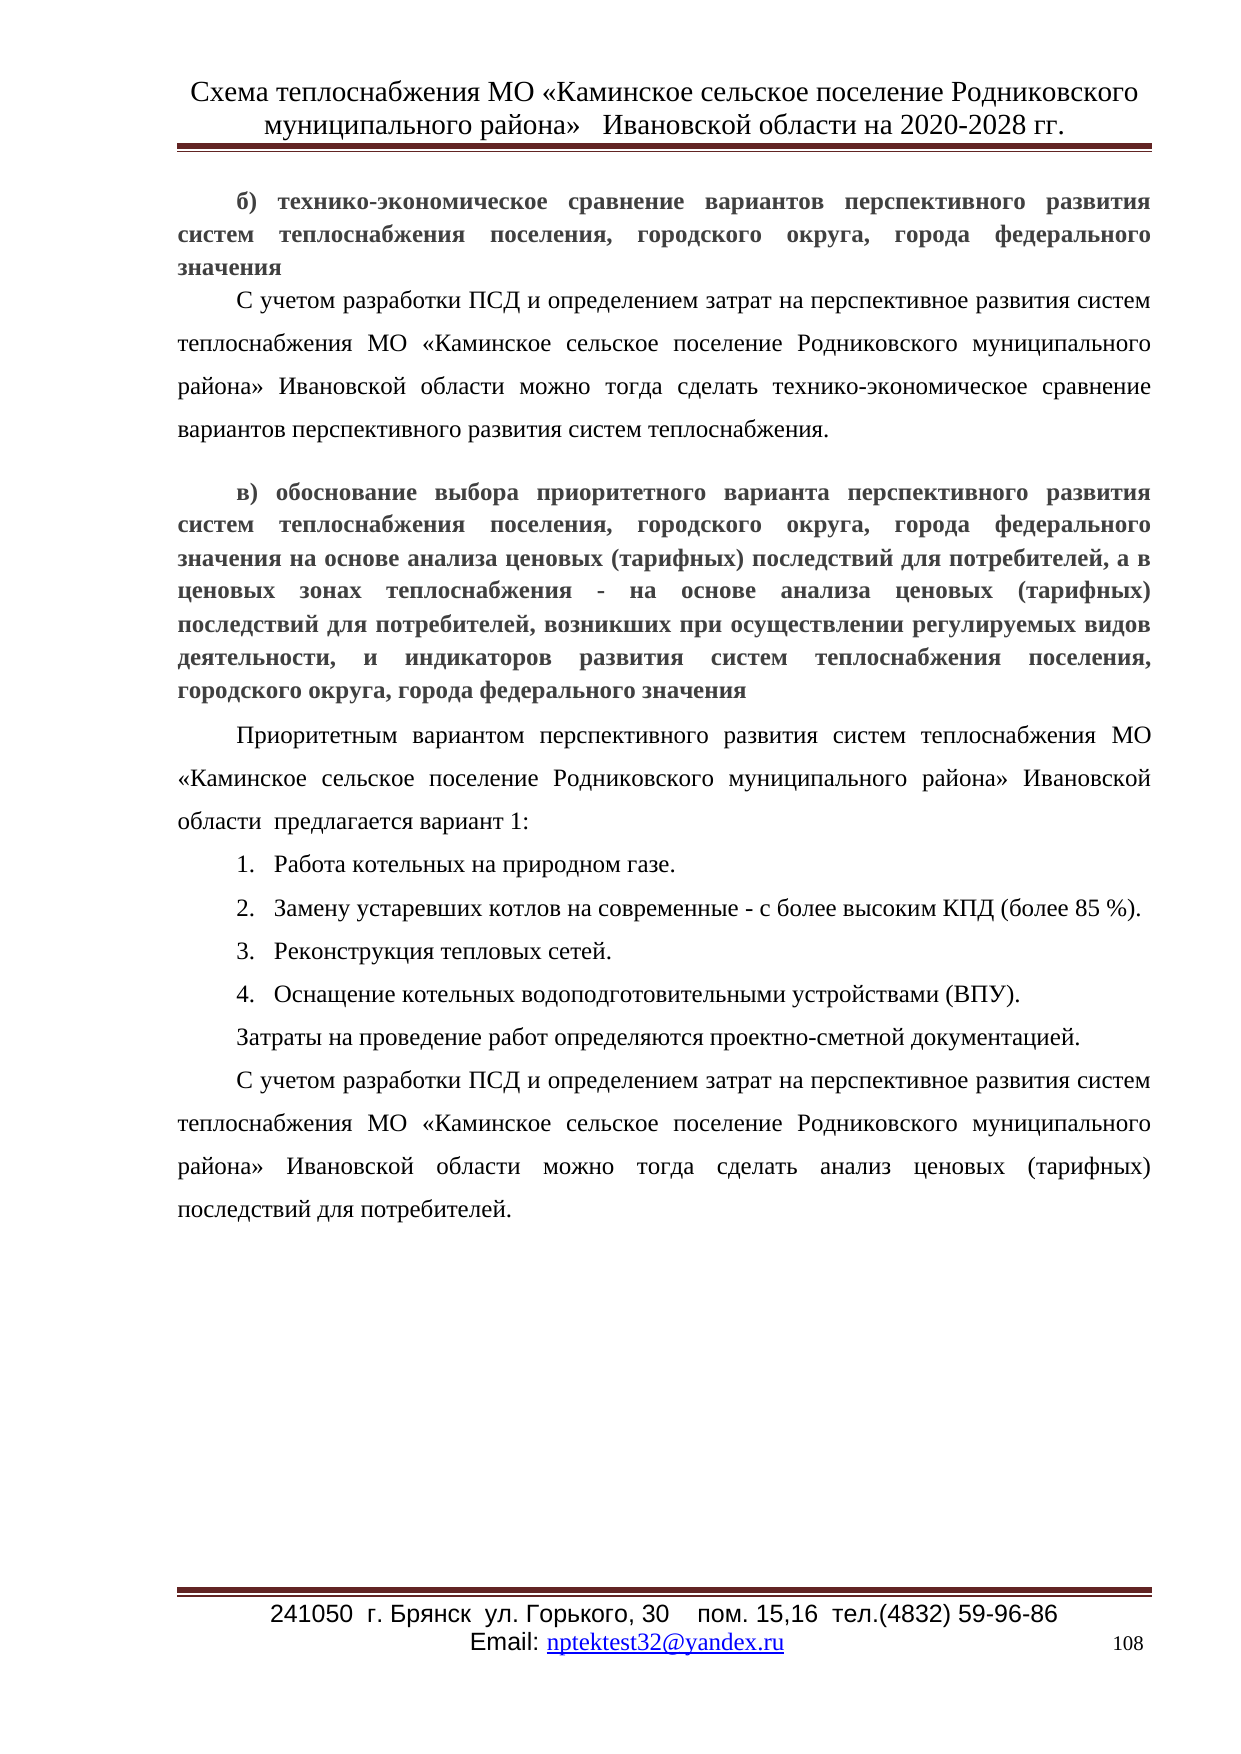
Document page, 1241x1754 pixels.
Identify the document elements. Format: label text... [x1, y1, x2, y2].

subtitle б) технико-экономическое сравнение вариантов перспективного развития систем теплоснабжения поселения, городского округа, города федерального значения [177, 186, 1152, 281]
text С учетом разработки ПСД и определением затрат на перспективное развития систем теплоснабжения МО «Каминское сельское поселение Родниковского муниципального района» Ивановской области можно тогда сделать технико-экономическое сравнение вариантов перспективного развития систем теплоснабжения. [177, 285, 1152, 443]
list Замену устаревших котлов на современные - с более высоким КПД (более 85 %). [236, 893, 1152, 921]
list Оснащение котельных водоподготовительными устройствами (ВПУ). [236, 979, 1152, 1008]
text С учетом разработки ПСД и определением затрат на перспективное развития систем теплоснабжения МО «Каминское сельское поселение Родниковского муниципального района» Ивановской области можно тогда сделать анализ ценовых (тарифных) последствий для потребителей. [177, 1065, 1152, 1223]
list Реконструкция тепловых сетей. [236, 936, 1152, 964]
list Работа котельных на природном газе. [236, 849, 1152, 878]
text Затраты на проведение работ определяются проектно-сметной документацией. [177, 1022, 1152, 1051]
text Приоритетным вариантом перспективного развития систем теплоснабжения МО «Каминское сельское поселение Родниковского муниципального района» Ивановской области предлагается вариант 1: [177, 720, 1152, 835]
subtitle в) обоснование выбора приоритетного варианта перспективного развития систем теплоснабжения поселения, городского округа, города федерального значения на основе анализа ценовых (тарифных) последствий для потребителей, а в ценовых зонах теплоснабжения - на основе анализа ценовых (тарифных) последствий для потребителей, возникших при осуществлении регулируемых видов деятельности, и индикаторов развития систем теплоснабжения поселения, городского округа, города федерального значения [177, 477, 1152, 703]
